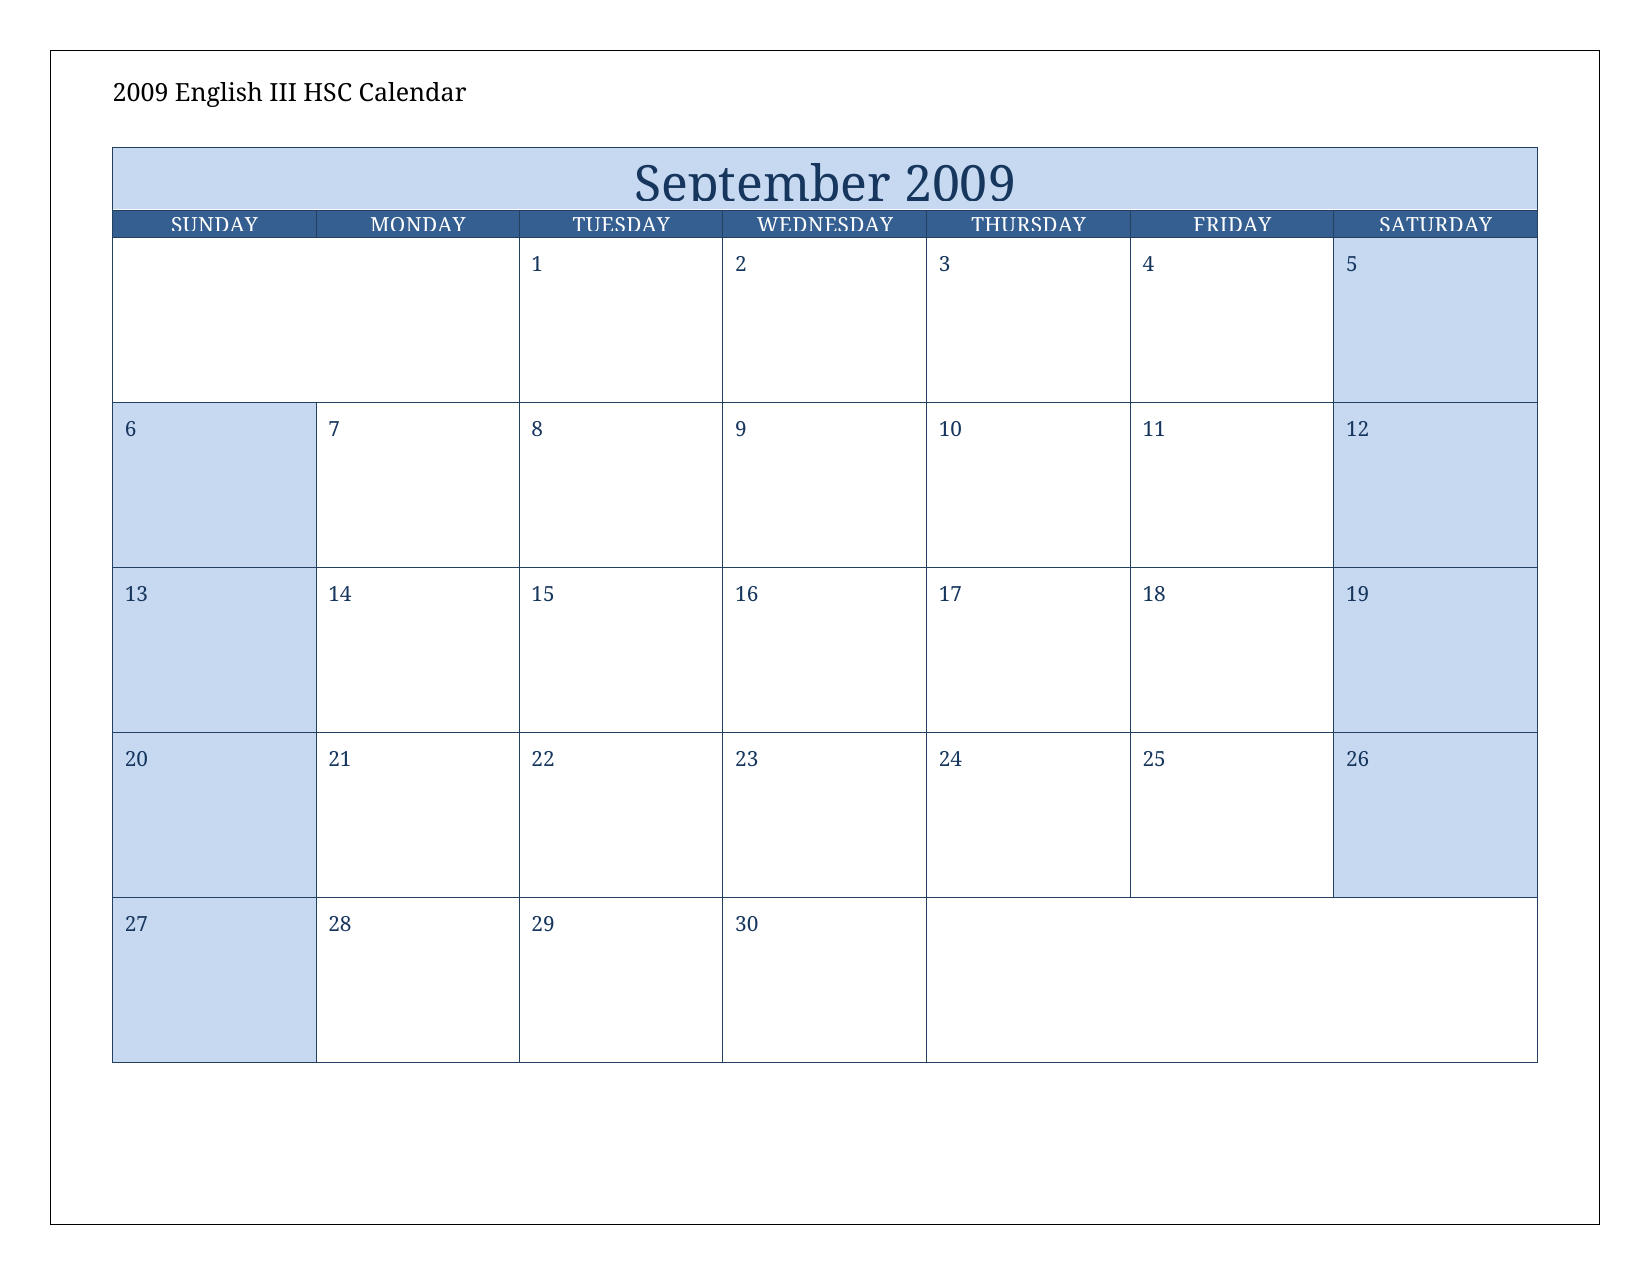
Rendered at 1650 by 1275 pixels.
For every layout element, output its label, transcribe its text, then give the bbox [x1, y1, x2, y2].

table_cell 3 [927, 238, 1130, 402]
table_cell 5 [1334, 238, 1537, 402]
table_cell 29 [520, 898, 722, 1062]
table_cell 19 [1334, 568, 1537, 732]
table_cell Tuesday [520, 211, 722, 237]
table_cell 17 [927, 568, 1130, 732]
table_cell 4 [1131, 238, 1333, 402]
table_cell 2 [723, 238, 926, 402]
table_cell 13 [113, 568, 316, 732]
table_cell 25 [1131, 733, 1333, 897]
table_cell 1 [520, 238, 722, 402]
table_cell 10 [927, 403, 1130, 567]
table_cell 12 [1334, 403, 1537, 567]
table_cell 7 [317, 403, 519, 567]
table_cell 21 [317, 733, 519, 897]
table_cell 11 [1131, 403, 1333, 567]
table_cell 28 [317, 898, 519, 1062]
table_cell 23 [723, 733, 926, 897]
table_cell [113, 238, 519, 402]
table_cell [927, 898, 1537, 1062]
table_cell 20 [113, 733, 316, 897]
table_cell 8 [520, 403, 722, 567]
table_cell 26 [1334, 733, 1537, 897]
table_cell Monday [317, 211, 519, 237]
table_header September 2009 [113, 148, 1537, 209]
table_cell Wednesday [723, 211, 926, 237]
table_cell Thursday [927, 211, 1130, 237]
table_cell 18 [1131, 568, 1333, 732]
table_cell 22 [520, 733, 722, 897]
table_cell Sunday [113, 211, 316, 237]
table_cell 6 [113, 403, 316, 567]
table_cell 15 [520, 568, 722, 732]
table_cell 9 [723, 403, 926, 567]
table_cell 16 [723, 568, 926, 732]
table_cell Friday [1131, 211, 1333, 237]
table_cell 30 [723, 898, 926, 1062]
table_cell 27 [113, 898, 316, 1062]
table_cell 24 [927, 733, 1130, 897]
table_cell Saturday [1334, 211, 1537, 237]
table_cell 14 [317, 568, 519, 732]
